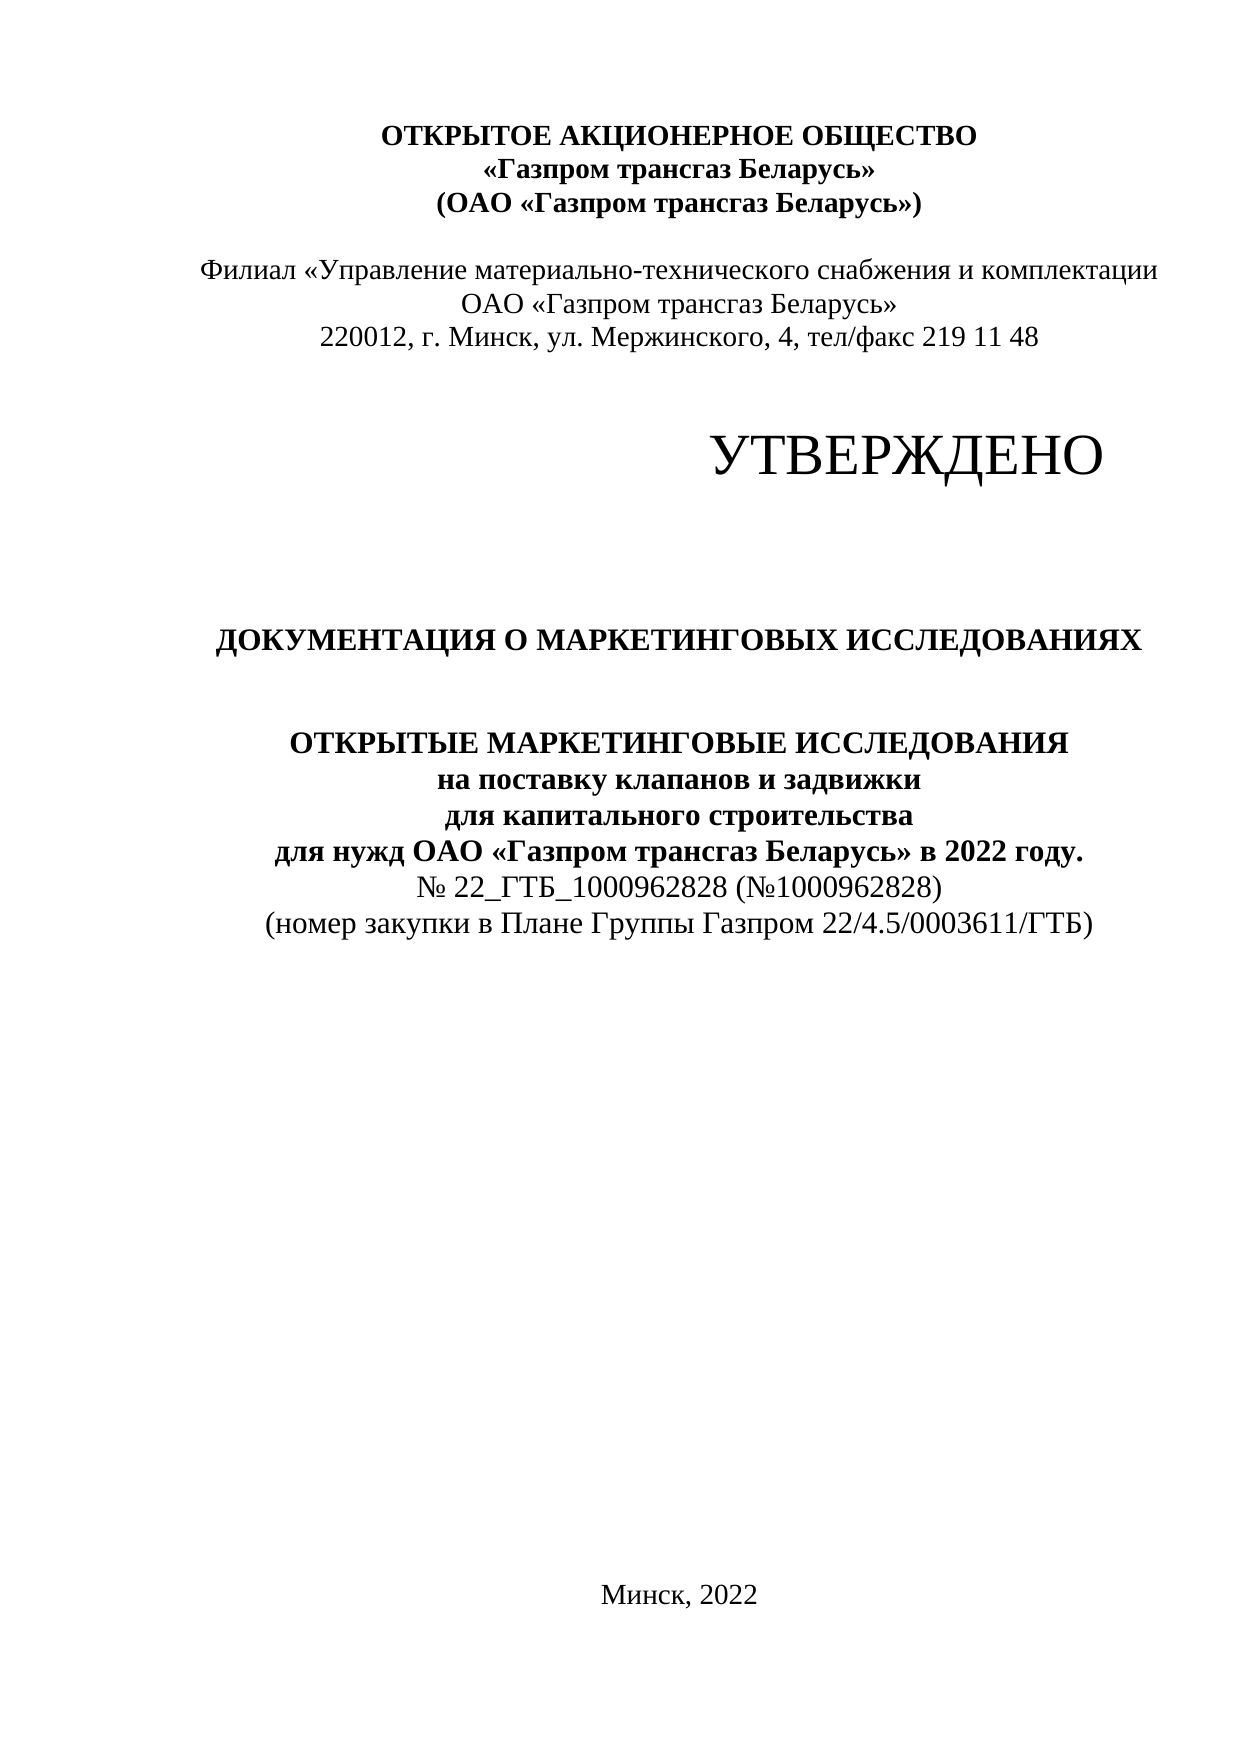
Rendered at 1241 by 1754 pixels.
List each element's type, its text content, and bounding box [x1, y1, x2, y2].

text Филиал «Управление материально-технического снабжения и комплектации [177, 252, 1181, 286]
text 220012, г. Минск, ул. Мержинского, 4, тел/факс 219 11 48 [177, 319, 1181, 353]
text на поставку клапанов и задвижки [177, 760, 1181, 796]
text ОТКРЫТЫЕ МАРКЕТИНГОВЫЕ ИССЛЕДОВАНИЯ [177, 724, 1181, 760]
text для нужд ОАО «Газпром трансгаз Беларусь» в 2022 году. [177, 832, 1181, 868]
text (ОАО «Газпром трансгаз Беларусь») [177, 185, 1181, 219]
text ОАО «Газпром трансгаз Беларусь» [177, 286, 1181, 319]
text УТВЕРЖДЕНО [709, 420, 1181, 487]
text для капитального строительства [177, 796, 1181, 832]
text ДОКУМЕНТАЦИЯ О МАРКЕТИНГОВЫХ ИССЛЕДОВАНИЯХ [177, 621, 1181, 657]
text № 22_ГТБ_1000962828 (№1000962828) [177, 868, 1181, 904]
text Минск, 2022 [177, 1577, 1181, 1611]
text «Газпром трансгаз Беларусь» [177, 152, 1181, 185]
text (номер закупки в Плане Группы Газпром 22/4.5/0003611/ГТБ) [177, 904, 1181, 940]
text ОТКРЫТОЕ АКЦИОНЕРНОЕ ОБЩЕСТВО [177, 118, 1181, 152]
